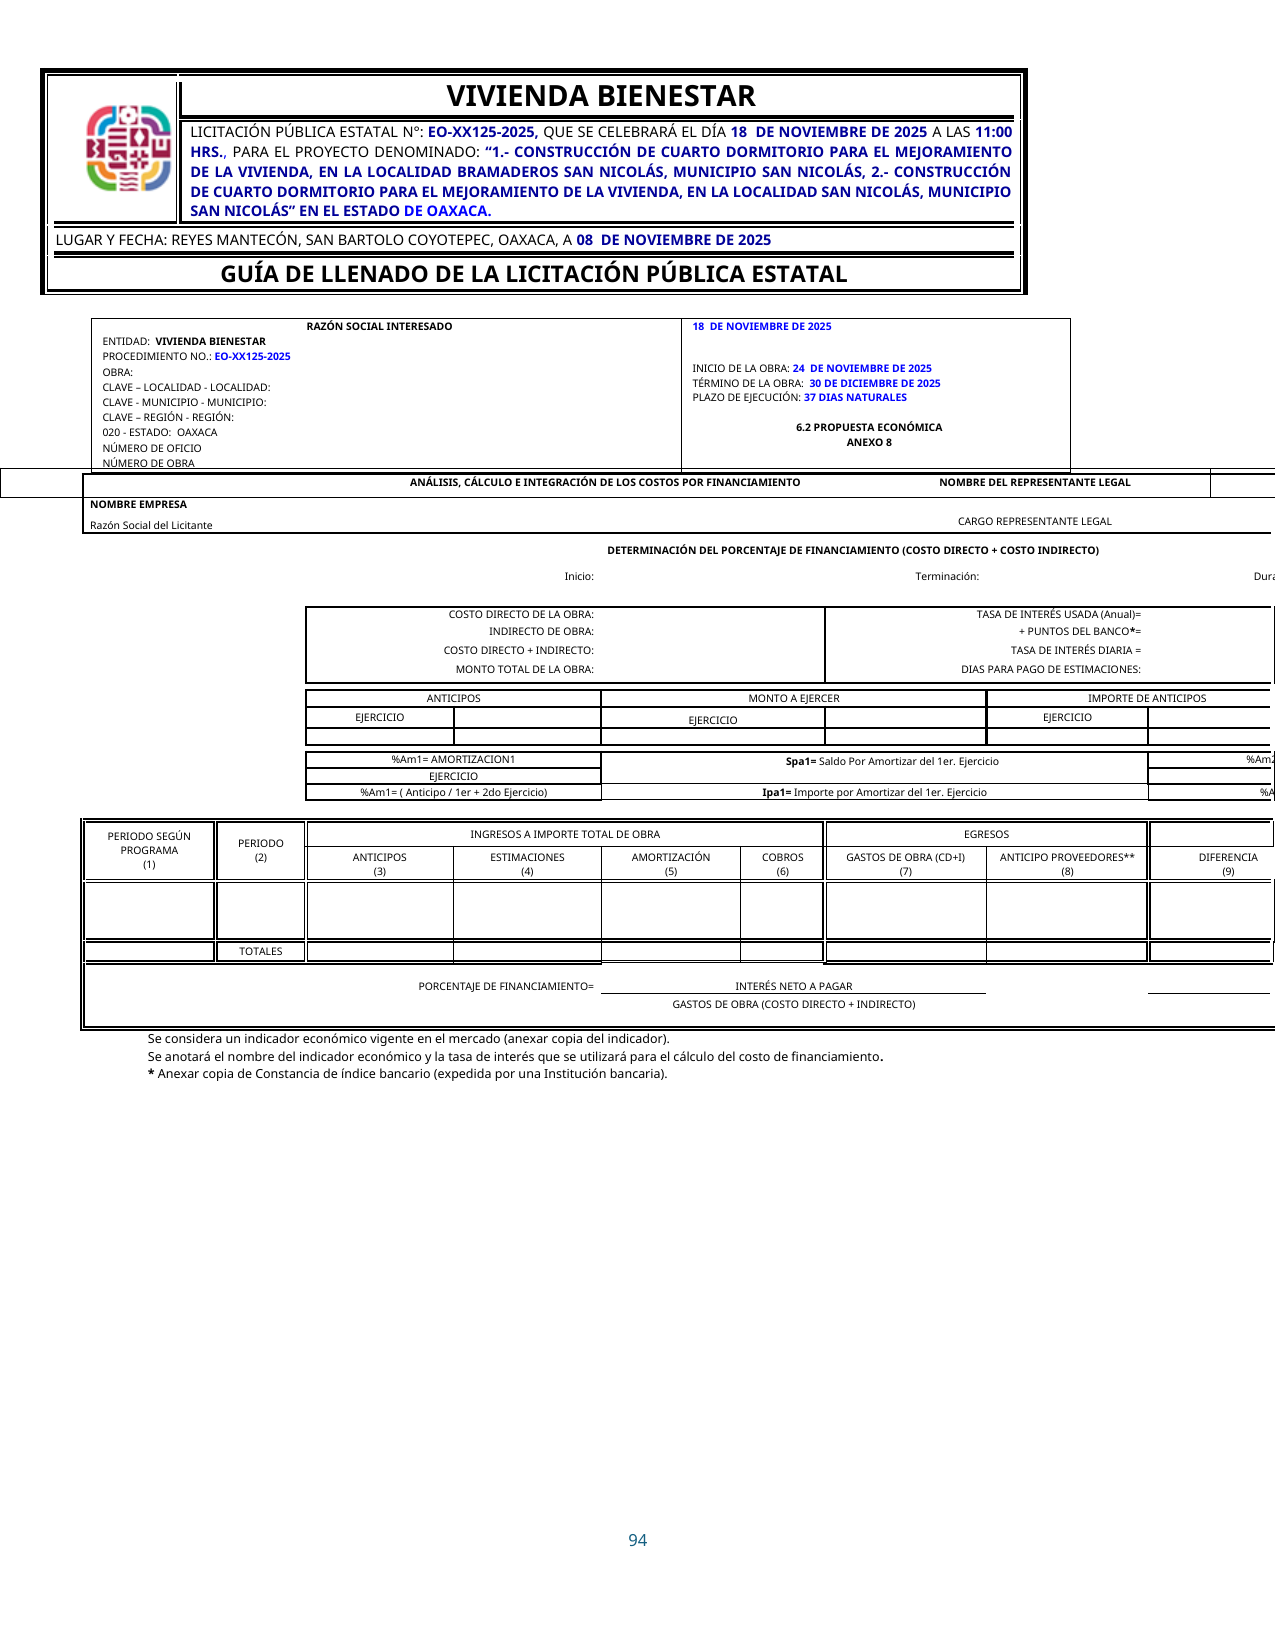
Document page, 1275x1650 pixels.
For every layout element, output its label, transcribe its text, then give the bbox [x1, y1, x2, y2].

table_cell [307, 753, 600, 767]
text * Anexar copia de Constancia de índice bancario (expedida por una Institución bancaria). [148, 1065, 1127, 1082]
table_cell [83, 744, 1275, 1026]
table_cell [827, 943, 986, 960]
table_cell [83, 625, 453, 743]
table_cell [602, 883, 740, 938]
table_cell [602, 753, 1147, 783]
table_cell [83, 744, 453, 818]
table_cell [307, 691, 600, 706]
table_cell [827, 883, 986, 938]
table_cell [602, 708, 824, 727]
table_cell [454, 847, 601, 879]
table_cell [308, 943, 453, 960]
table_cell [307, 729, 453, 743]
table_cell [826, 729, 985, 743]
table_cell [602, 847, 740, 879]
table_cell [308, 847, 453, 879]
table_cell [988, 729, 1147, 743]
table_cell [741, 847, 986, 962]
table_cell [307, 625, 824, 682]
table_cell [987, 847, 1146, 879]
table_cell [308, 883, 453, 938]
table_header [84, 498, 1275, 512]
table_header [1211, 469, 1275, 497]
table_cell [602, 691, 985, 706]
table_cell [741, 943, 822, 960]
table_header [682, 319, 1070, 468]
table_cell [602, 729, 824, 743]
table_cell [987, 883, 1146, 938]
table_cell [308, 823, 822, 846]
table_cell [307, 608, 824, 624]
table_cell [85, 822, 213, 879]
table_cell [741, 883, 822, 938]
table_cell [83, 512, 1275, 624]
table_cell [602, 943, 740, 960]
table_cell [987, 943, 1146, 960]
picture [75, 98, 176, 197]
text Se anotará el nombre del indicador económico y la tasa de interés que se utilizará para el cálculo del costo de financiamiento. [148, 1048, 1127, 1065]
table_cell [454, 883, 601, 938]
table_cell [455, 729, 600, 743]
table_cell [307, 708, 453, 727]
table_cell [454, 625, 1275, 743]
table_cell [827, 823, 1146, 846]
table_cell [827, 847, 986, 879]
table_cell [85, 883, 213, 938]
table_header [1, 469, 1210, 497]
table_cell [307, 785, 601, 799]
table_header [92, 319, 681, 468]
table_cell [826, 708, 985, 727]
text Se considera un indicador económico vigente en el mercado (anexar copia del indicador). [148, 1031, 1127, 1048]
picture [177, 98, 182, 197]
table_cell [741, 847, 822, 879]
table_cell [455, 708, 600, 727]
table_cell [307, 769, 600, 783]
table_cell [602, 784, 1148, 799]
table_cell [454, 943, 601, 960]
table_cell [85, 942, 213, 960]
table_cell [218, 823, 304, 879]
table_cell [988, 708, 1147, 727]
